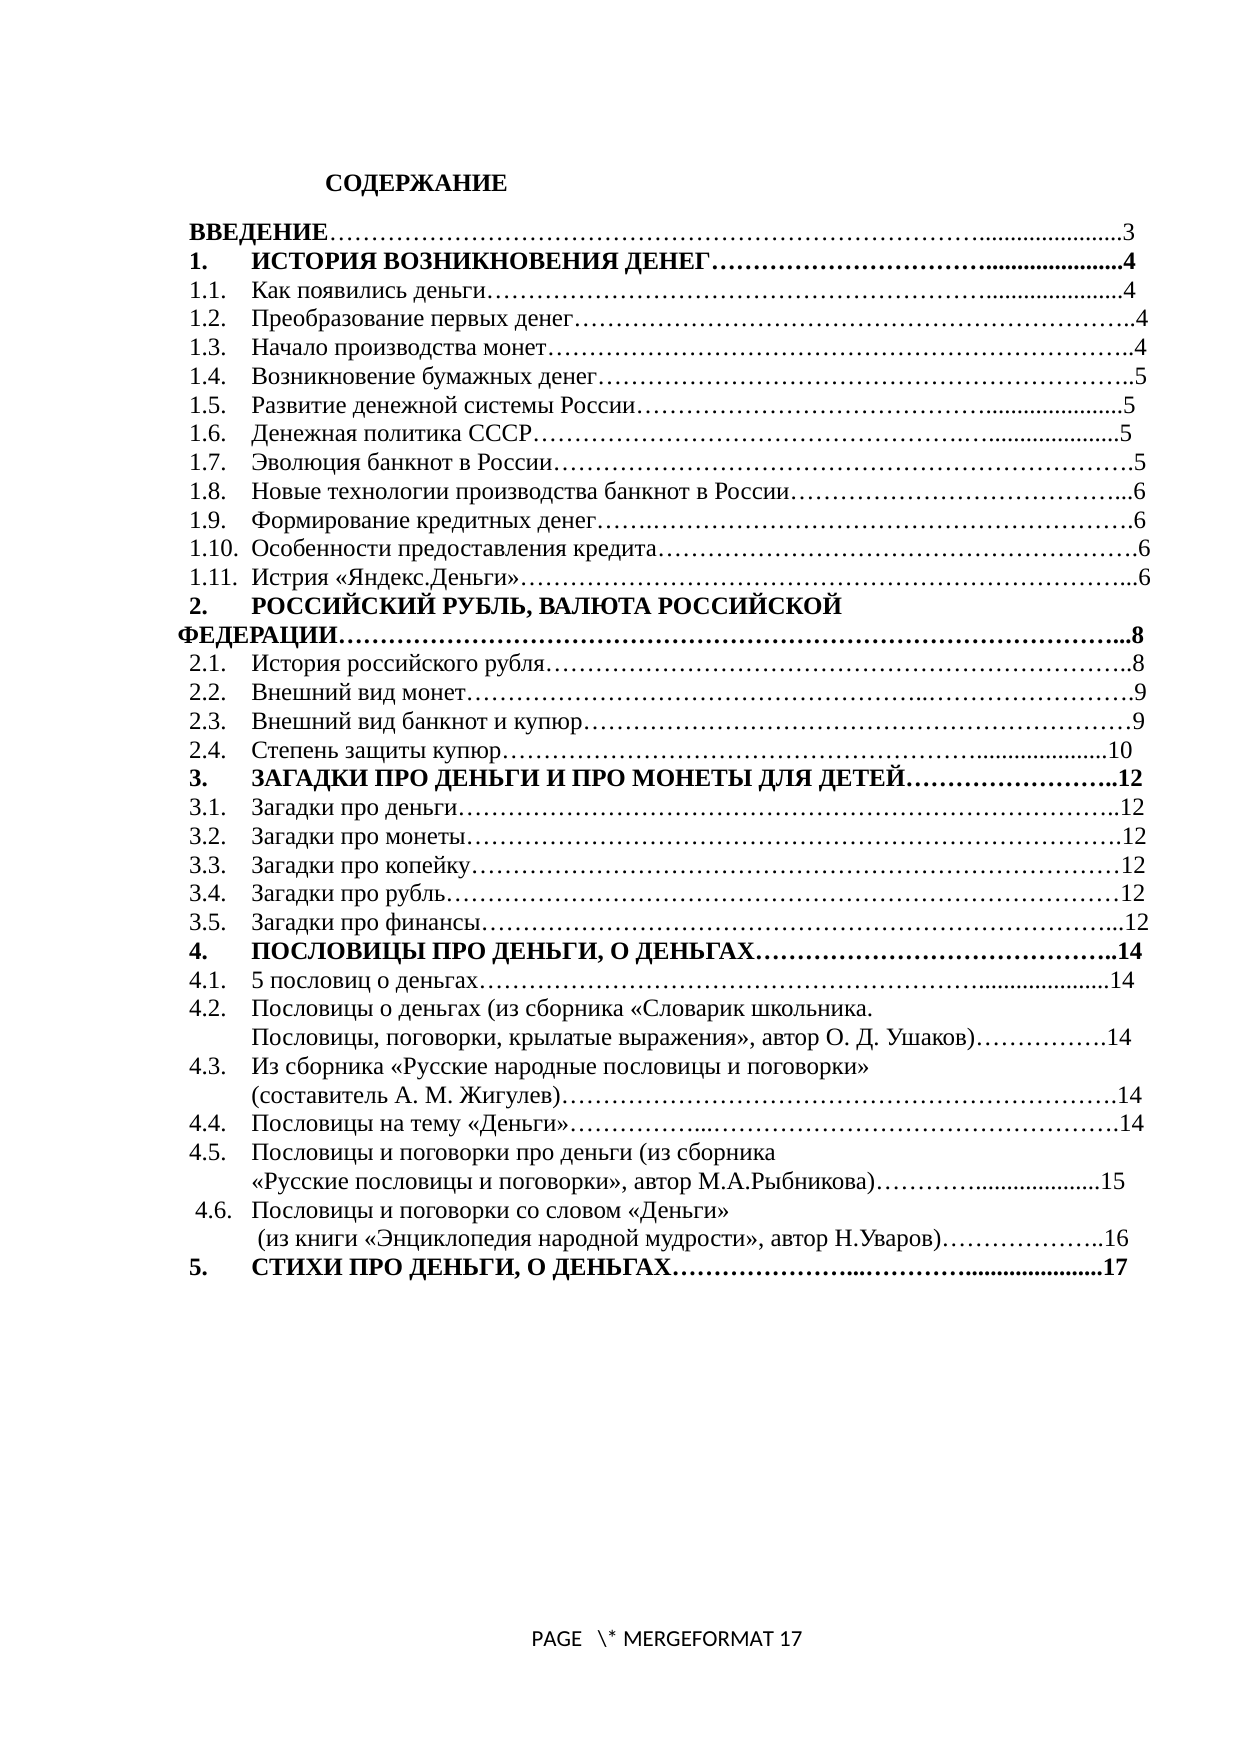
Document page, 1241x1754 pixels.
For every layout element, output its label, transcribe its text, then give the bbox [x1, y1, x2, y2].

list Загадки про деньги……………………………………………………………………..12 [177, 792, 1152, 821]
list ИСТОРИЯ ВОЗНИКНОВЕНИЯ ДЕНЕГ……………………………......................4 [177, 246, 1152, 275]
list Загадки про монеты…………………………………………………………………….12 [177, 821, 1152, 850]
list Пословицы, поговорки, крылатые выражения», автор О. Д. Ушаков)…………….14 [189, 1022, 1152, 1051]
list Из сборника «Русские народные пословицы и поговорки» [177, 1051, 1152, 1080]
list Преобразование первых денег…………………………………………………………..4 [177, 303, 1152, 332]
list РОССИЙСКИЙ РУБЛЬ, ВАЛЮТА РОССИЙСКОЙ ФЕДЕРАЦИИ…………………………………………………………………………………...8 [177, 591, 1152, 648]
list 5 пословиц о деньгах…………………………………………………….....................14 [177, 965, 1152, 993]
list «Русские пословицы и поговорки», автор М.А.Рыбникова)…………....................15 [189, 1166, 1152, 1195]
list ПОСЛОВИЦЫ ПРО ДЕНЬГИ, О ДЕНЬГАХ……………………………………..14 [177, 936, 1152, 965]
list Пословицы на тему «Деньги»……………...………………………………………….14 [177, 1108, 1152, 1137]
list (составитель А. М. Жигулев)………………………………………………………….14 [189, 1080, 1152, 1108]
list Формирование кредитных денег…….………………………………………………….6 [177, 505, 1152, 533]
list Эволюция банкнот в России…………………………………………………………….5 [177, 447, 1152, 476]
list Пословицы и поговорки про деньги (из сборника [177, 1137, 1152, 1166]
list Загадки про рубль………………………………………………………………………12 [177, 878, 1152, 907]
text Содержание [251, 168, 1152, 196]
list Пословицы о деньгах (из сборника «Словарик школьника. [177, 993, 1152, 1022]
list Загадки про копейку……………………………………………………………………12 [177, 850, 1152, 878]
list Внешний вид банкнот и купюр…………………………………………………………9 [177, 706, 1152, 735]
list (из книги «Энциклопедия народной мудрости», автор Н.Уваров)………………..16 [195, 1223, 1152, 1252]
list Как появились деньги……………………………………………………......................4 [177, 275, 1152, 303]
list Возникновение бумажных денег………………………………………………………..5 [177, 361, 1152, 390]
list СТИХИ ПРО ДЕНЬГИ, О ДЕНЬГАХ…………………...…………......................17 [177, 1252, 1152, 1281]
list ЗАГАДКИ ПРО ДЕНЬГИ И ПРО МОНЕТЫ ДЛЯ ДЕТЕЙ……………………..12 [177, 763, 1152, 792]
list История российского рубля……………………………………………………………..8 [177, 648, 1152, 677]
list Внешний вид монет………………………………………………..…………………….9 [177, 677, 1152, 706]
list Загадки про финансы…………………………………………………………………...12 [177, 907, 1152, 936]
list Новые технологии производства банкнот в России…………………………………...6 [177, 476, 1152, 505]
list Особенности предоставления кредита………………………………………………….6 [177, 533, 1152, 562]
list Развитие денежной системы России……………………………………......................5 [177, 390, 1152, 418]
list Начало производства монет……………………………………………………………..4 [177, 332, 1152, 361]
text ВВЕДЕНИЕ…………………………………………………………………….......................3 [177, 217, 1152, 246]
list Денежная политика СССР…………………………………………….….....................5 [177, 418, 1152, 447]
list Степень защиты купюр………………………………………………….....................10 [177, 735, 1152, 763]
list Пословицы и поговорки со словом «Деньги» [177, 1195, 1152, 1223]
list Истрия «Яндекс.Деньги»………………………………………………………………...6 [177, 562, 1152, 591]
